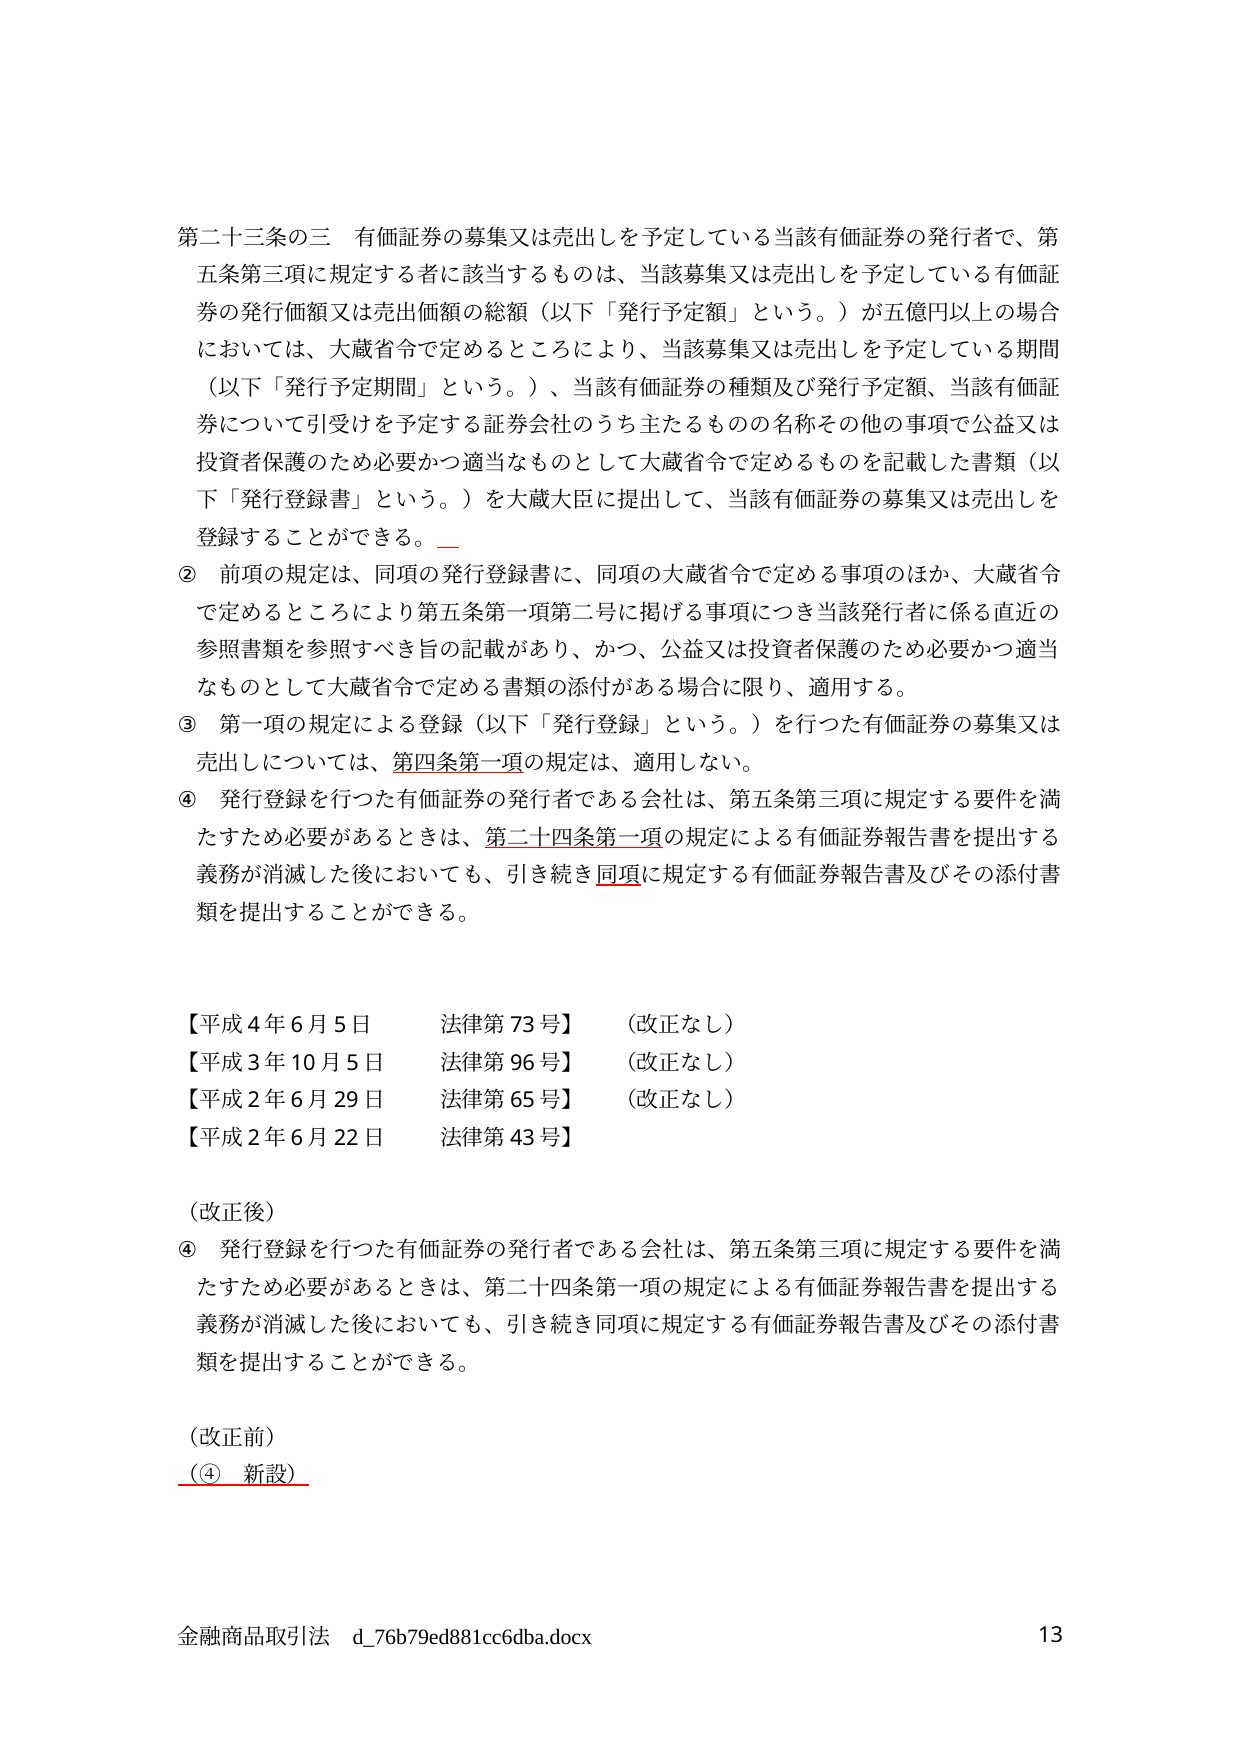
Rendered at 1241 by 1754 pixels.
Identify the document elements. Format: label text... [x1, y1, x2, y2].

text 【平成3年10月5日 法律第96号】 （改正なし） [177, 1042, 1063, 1079]
text 【平成2年6月29日 法律第65号】 （改正なし） [177, 1079, 1063, 1117]
text 【平成2年6月22日 法律第43号】 [177, 1117, 1063, 1154]
text ④ 発行登録を行つた有価証券の発行者である会社は、第五条第三項に規定する要件を満たすため必要があるときは、第二十四条第一項の規定による有価証券報告書を提出する義務が消滅した後においても、引き続き同項に規定する有価証券報告書及びその添付書類を提出することができる。 [177, 1229, 1063, 1379]
text ④ 発行登録を行つた有価証券の発行者である会社は、第五条第三項に規定する要件を満たすため必要があるときは、第二十四条第一項の規定による有価証券報告書を提出する義務が消滅した後においても、引き続き同項に規定する有価証券報告書及びその添付書類を提出することができる。 [177, 779, 1063, 929]
text （④ 新設） [177, 1454, 1063, 1492]
text （改正前） [177, 1417, 1063, 1454]
text ② 前項の規定は、同項の発行登録書に、同項の大蔵省令で定める事項のほか、大蔵省令で定めるところにより第五条第一項第二号に掲げる事項につき当該発行者に係る直近の参照書類を参照すべき旨の記載があり、かつ、公益又は投資者保護のため必要かつ適当なものとして大蔵省令で定める書類の添付がある場合に限り、適用する。 [177, 554, 1063, 704]
text ③ 第一項の規定による登録（以下「発行登録」という。）を行つた有価証券の募集又は売出しについては、第四条第一項の規定は、適用しない。 [177, 704, 1063, 779]
text （改正後） [177, 1192, 1063, 1229]
text 【平成4年6月5日 法律第73号】 （改正なし） [177, 1004, 1063, 1042]
text 第二十三条の三 有価証券の募集又は売出しを予定している当該有価証券の発行者で、第五条第三項に規定する者に該当するものは、当該募集又は売出しを予定している有価証券の発行価額又は売出価額の総額（以下「発行予定額」という。）が五億円以上の場合においては、大蔵省令で定めるところにより、当該募集又は売出しを予定している期間（以下「発行予定期間」という。）、当該有価証券の種類及び発行予定額、当該有価証券について引受けを予定する証券会社のうち主たるものの名称その他の事項で公益又は投資者保護のため必要かつ適当なものとして大蔵省令で定めるものを記載した書類（以下「発行登録書」という。）を大蔵大臣に提出して、当該有価証券の募集又は売出しを登録することができる。 [177, 217, 1063, 554]
